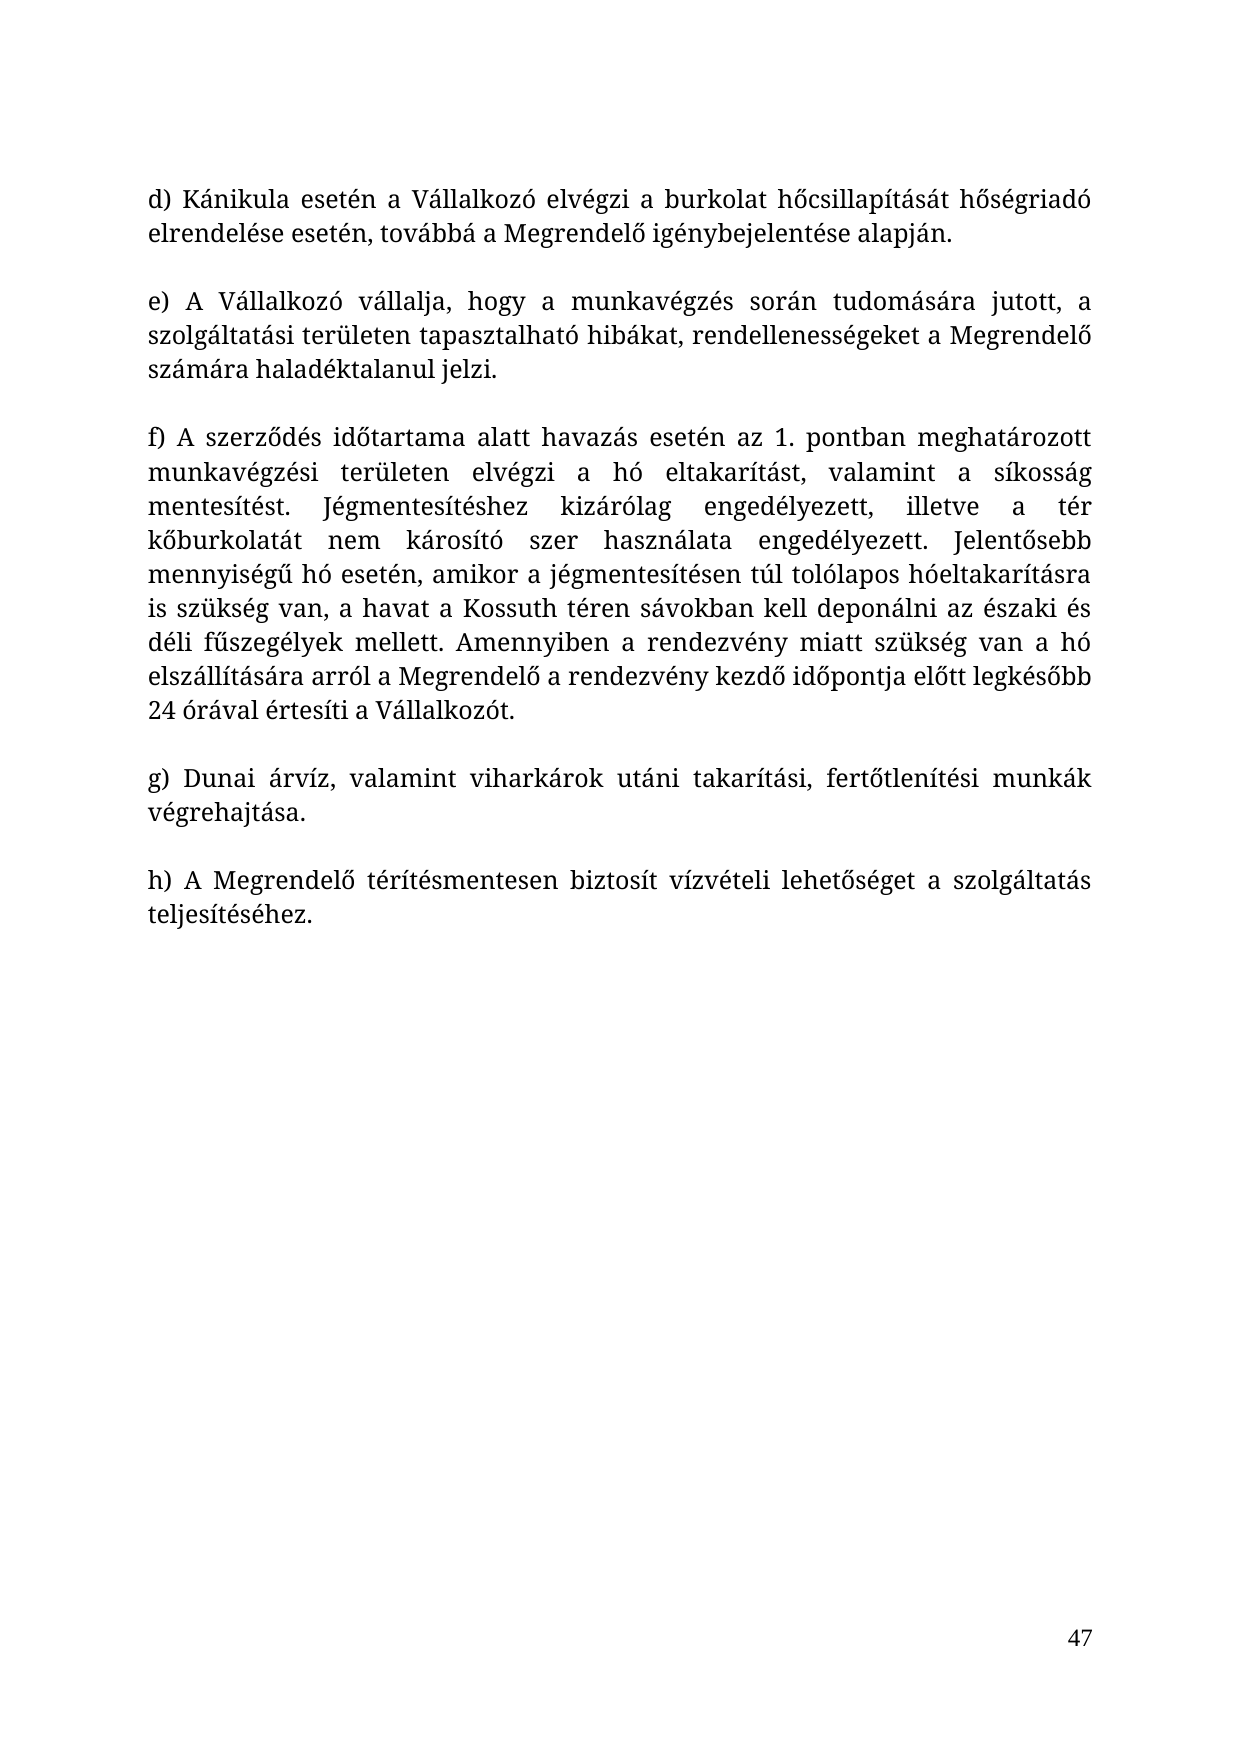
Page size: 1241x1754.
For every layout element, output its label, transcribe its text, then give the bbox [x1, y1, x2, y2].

text d) Kánikula esetén a Vállalkozó elvégzi a burkolat hőcsillapítását hőségriadó elrendelése esetén, továbbá a Megrendelő igénybejelentése alapján. [148, 182, 1093, 250]
text e) A Vállalkozó vállalja, hogy a munkavégzés során tudomására jutott, a szolgáltatási területen tapasztalható hibákat, rendellenességeket a Megrendelő számára haladéktalanul jelzi. [148, 284, 1093, 386]
text g) Dunai árvíz, valamint viharkárok utáni takarítási, fertőtlenítési munkák végrehajtása. [148, 761, 1093, 829]
text f) A szerződés időtartama alatt havazás esetén az 1. pontban meghatározott munkavégzési területen elvégzi a hó eltakarítást, valamint a síkosság mentesítést. Jégmentesítéshez kizárólag engedélyezett, illetve a tér kőburkolatát nem károsító szer használata engedélyezett. Jelentősebb mennyiségű hó esetén, amikor a jégmentesítésen túl tolólapos hóeltakarításra is szükség van, a havat a Kossuth téren sávokban kell deponálni az északi és déli fűszegélyek mellett. Amennyiben a rendezvény miatt szükség van a hó elszállítására arról a Megrendelő a rendezvény kezdő időpontja előtt legkésőbb 24 órával értesíti a Vállalkozót. [148, 420, 1093, 727]
text h) A Megrendelő térítésmentesen biztosít vízvételi lehetőséget a szolgáltatás teljesítéséhez. [148, 863, 1093, 931]
